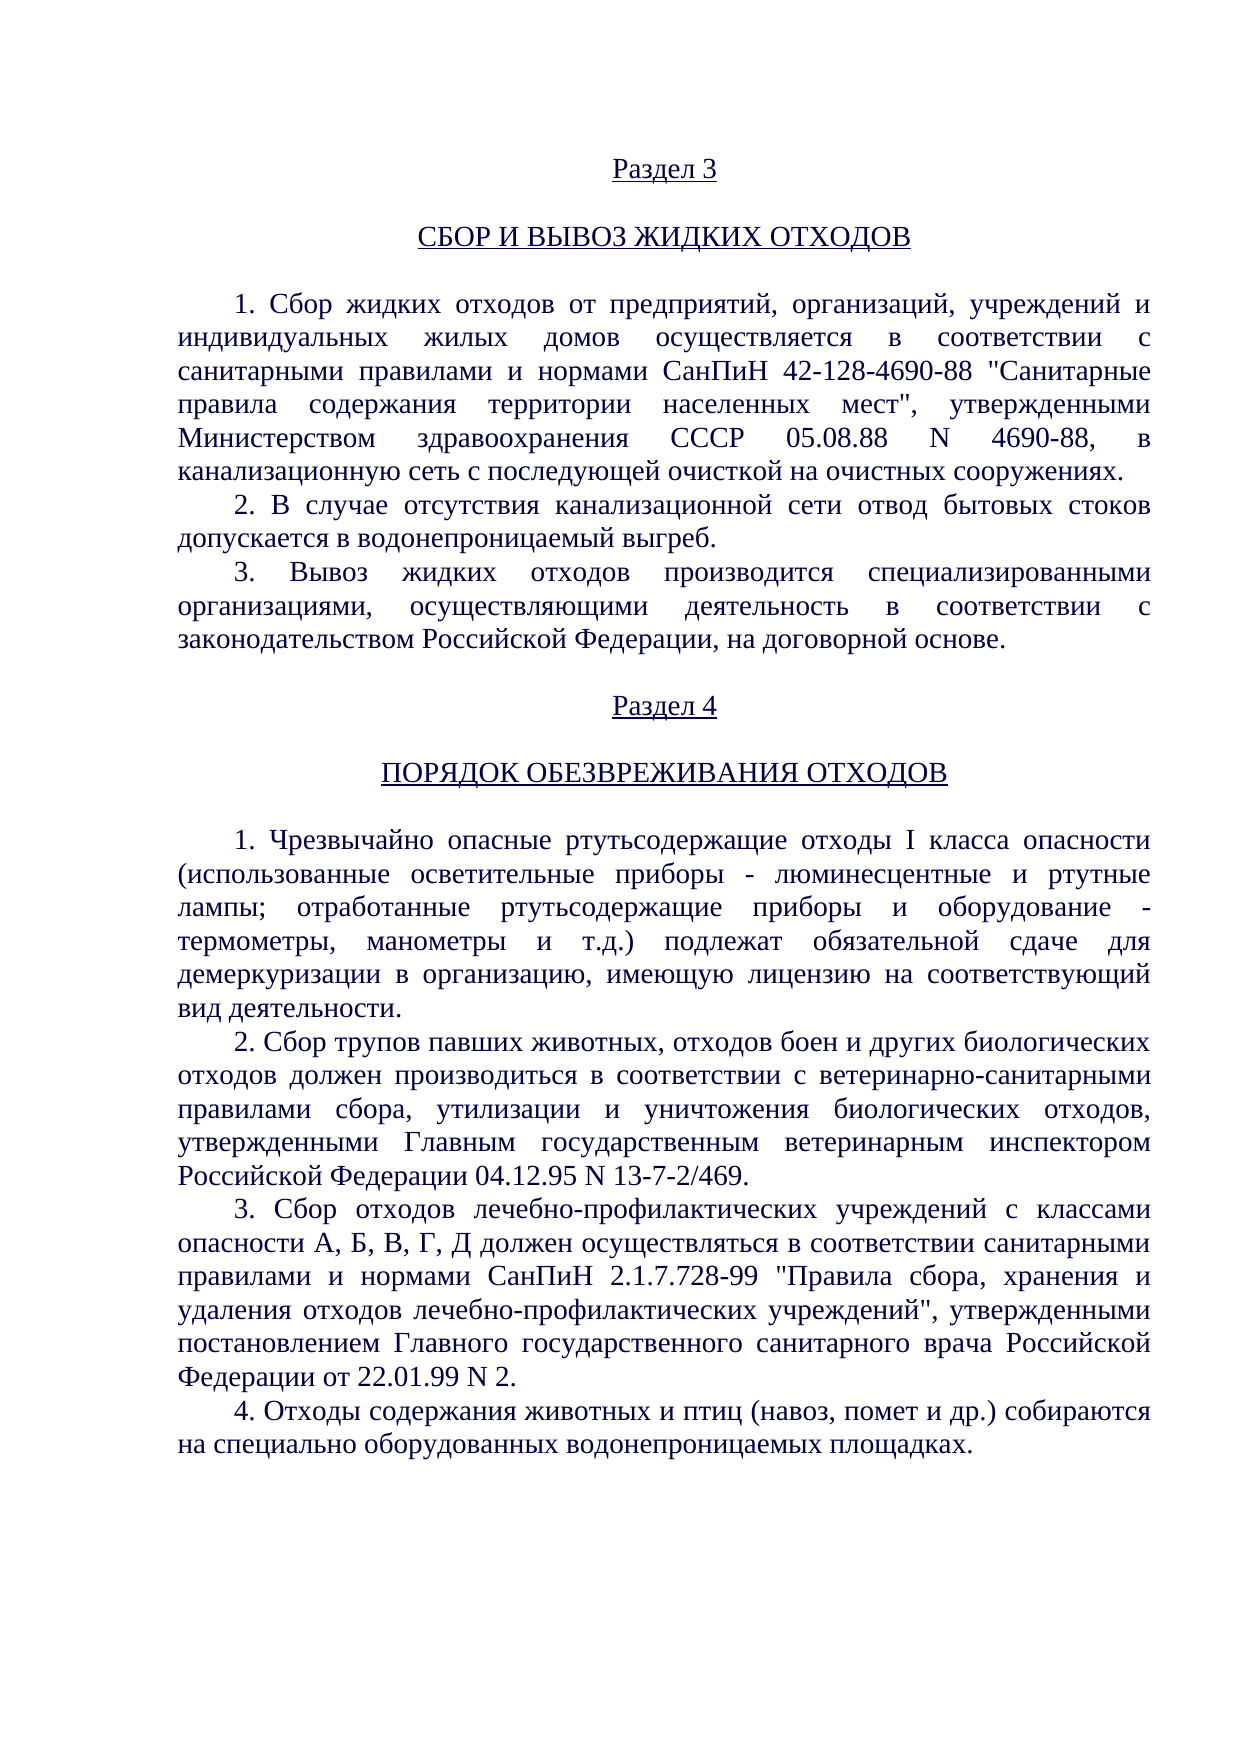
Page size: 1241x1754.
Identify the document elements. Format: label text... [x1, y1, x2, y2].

text ПОРЯДОК ОБЕЗВРЕЖИВАНИЯ ОТХОДОВ [177, 755, 1152, 789]
text 2. В случае отсутствия канализационной сети отвод бытовых стоков допускается в водонепроницаемый выгреб. [177, 487, 1152, 554]
text 1. Чрезвычайно опасные ртутьсодержащие отходы I класса опасности (использованные осветительные приборы - люминесцентные и ртутные лампы; отработанные ртутьсодержащие приборы и оборудование - термометры, манометры и т.д.) подлежат обязательной сдаче для демеркуризации в организацию, имеющую лицензию на соответствующий вид деятельности. [177, 822, 1152, 1024]
text 1. Сбор жидких отходов от предприятий, организаций, учреждений и индивидуальных жилых домов осуществляется в соответствии с санитарными правилами и нормами СанПиН 42-128-4690-88 "Санитарные правила содержания территории населенных мест", утвержденными Министерством здравоохранения СССР 05.08.88 N 4690-88, в канализационную сеть с последующей очисткой на очистных сооружениях. [177, 286, 1152, 487]
text Раздел 4 [177, 688, 1152, 722]
text Раздел 3 [177, 152, 1152, 185]
text 3. Вывоз жидких отходов производится специализированными организациями, осуществляющими деятельность в соответствии с законодательством Российской Федерации, на договорной основе. [177, 554, 1152, 655]
text СБОР И ВЫВОЗ ЖИДКИХ ОТХОДОВ [177, 219, 1152, 252]
text 3. Сбор отходов лечебно-профилактических учреждений с классами опасности А, Б, В, Г, Д должен осуществляться в соответствии санитарными правилами и нормами СанПиН 2.1.7.728-99 "Правила сбора, хранения и удаления отходов лечебно-профилактических учреждений", утвержденными постановлением Главного государственного санитарного врача Российской Федерации от 22.01.99 N 2. [177, 1191, 1152, 1393]
text 2. Сбор трупов павших животных, отходов боен и других биологических отходов должен производиться в соответствии с ветеринарно-санитарными правилами сбора, утилизации и уничтожения биологических отходов, утвержденными Главным государственным ветеринарным инспектором Российской Федерации 04.12.95 N 13-7-2/469. [177, 1024, 1152, 1191]
text 4. Отходы содержания животных и птиц (навоз, помет и др.) собираются на специально оборудованных водонепроницаемых площадках. [177, 1393, 1152, 1460]
